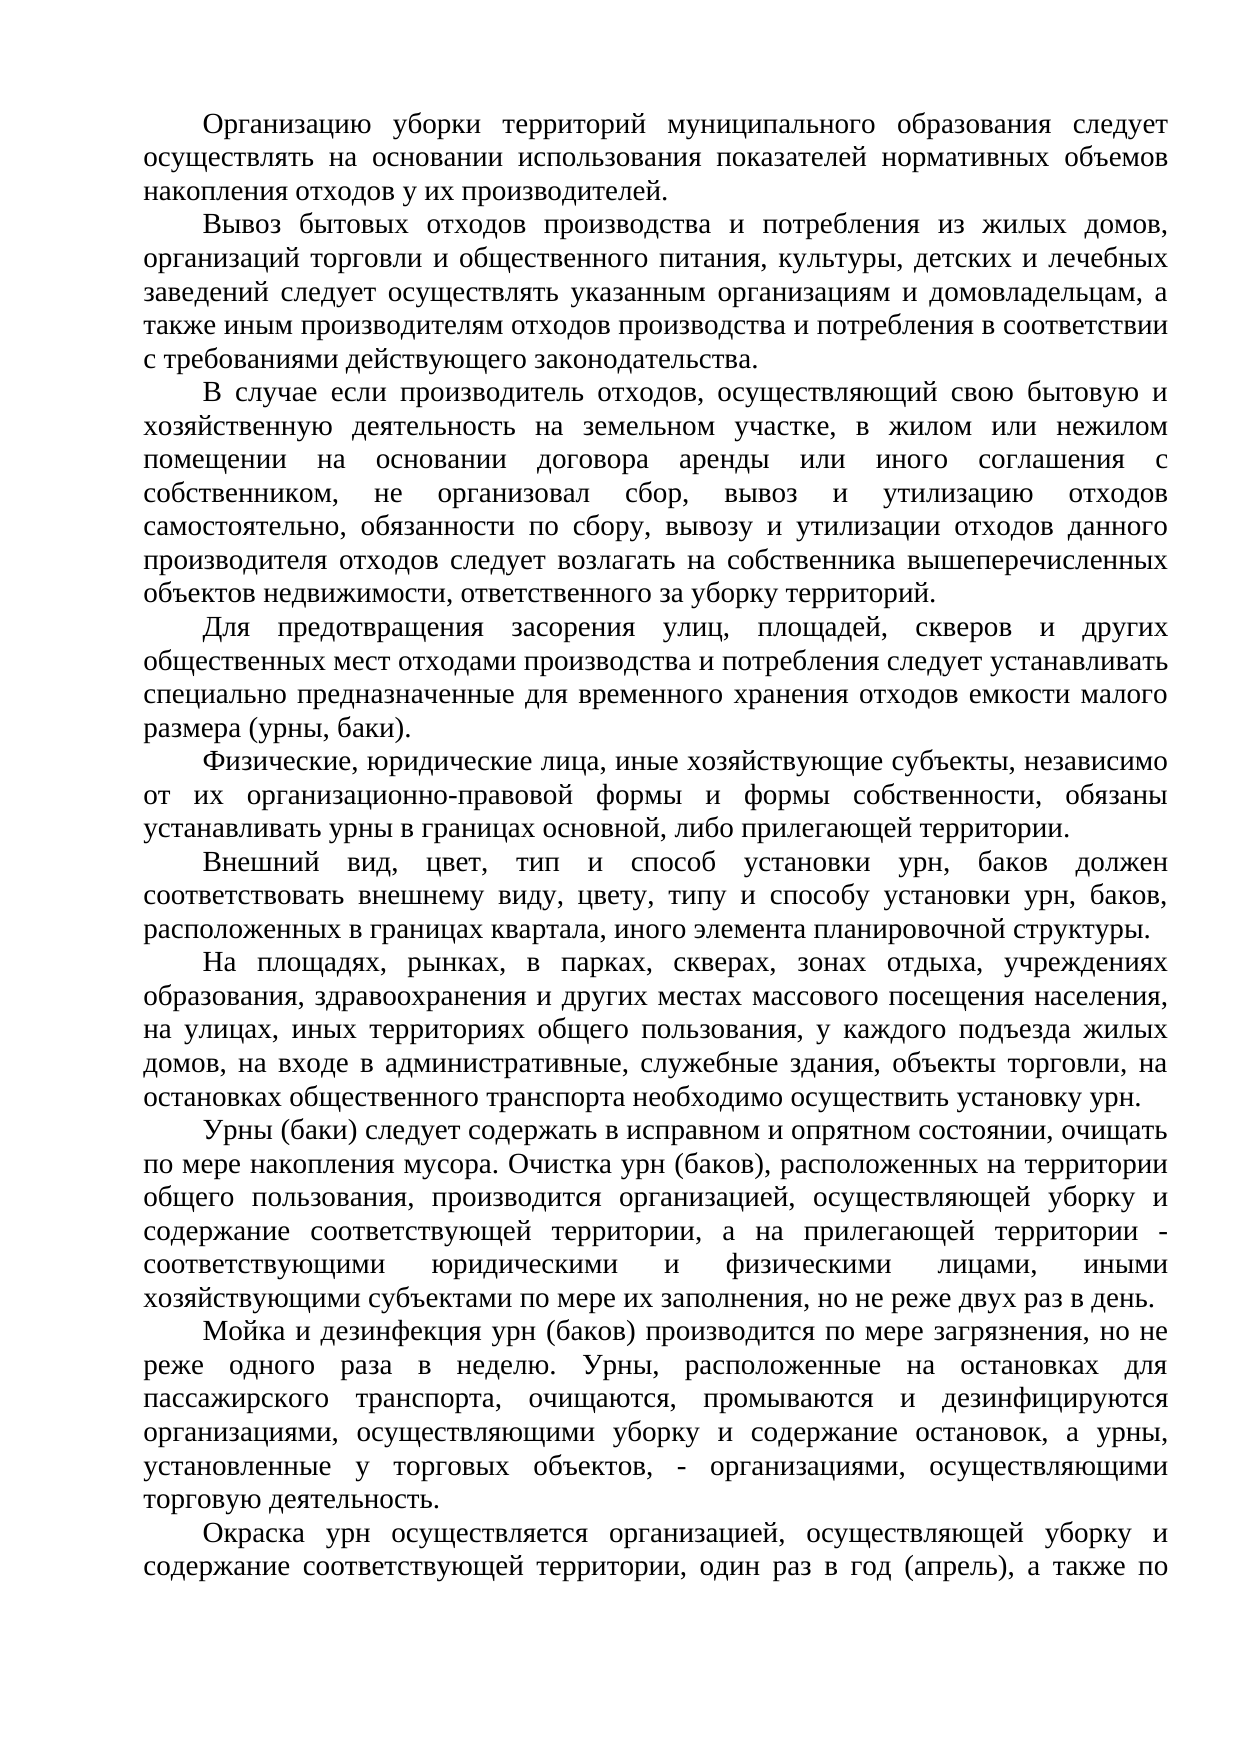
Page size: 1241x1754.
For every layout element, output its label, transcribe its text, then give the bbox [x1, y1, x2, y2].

text В случае если производитель отходов, осуществляющий свою бытовую и хозяйственную деятельность на земельном участке, в жилом или нежилом помещении на основании договора аренды или иного соглашения с собственником, не организовал сбор, вывоз и утилизацию отходов самостоятельно, обязанности по сбору, вывозу и утилизации отходов данного производителя отходов следует возлагать на собственника вышеперечисленных объектов недвижимости, ответственного за уборку территорий. [143, 374, 1169, 609]
text Для предотвращения засорения улиц, площадей, скверов и других общественных мест отходами производства и потребления следует устанавливать специально предназначенные для временного хранения отходов емкости малого размера (урны, баки). [143, 609, 1169, 743]
text Мойка и дезинфекция урн (баков) производится по мере загрязнения, но не реже одного раза в неделю. Урны, расположенные на остановках для пассажирского транспорта, очищаются, промываются и дезинфицируются организациями, осуществляющими уборку и содержание остановок, а урны, установленные у торговых объектов, - организациями, осуществляющими торговую деятельность. [143, 1313, 1169, 1515]
text Физические, юридические лица, иные хозяйствующие субъекты, независимо от их организационно-правовой формы и формы собственности, обязаны устанавливать урны в границах основной, либо прилегающей территории. [143, 743, 1169, 844]
text Организацию уборки территорий муниципального образования следует осуществлять на основании использования показателей нормативных объемов накопления отходов у их производителей. [143, 106, 1169, 207]
text На площадях, рынках, в парках, скверах, зонах отдыха, учреждениях образования, здравоохранения и других местах массового посещения населения, на улицах, иных территориях общего пользования, у каждого подъезда жилых домов, на входе в административные, служебные здания, объекты торговли, на остановках общественного транспорта необходимо осуществить установку урн. [143, 944, 1169, 1112]
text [143, 1515, 1169, 1582]
text Урны (баки) следует содержать в исправном и опрятном состоянии, очищать по мере накопления мусора. Очистка урн (баков), расположенных на территории общего пользования, производится организацией, осуществляющей уборку и содержание соответствующей территории, а на прилегающей территории - соответствующими юридическими и физическими лицами, иными хозяйствующими субъектами по мере их заполнения, но не реже двух раз в день. [143, 1112, 1169, 1313]
text Внешний вид, цвет, тип и способ установки урн, баков должен соответствовать внешнему виду, цвету, типу и способу установки урн, баков, расположенных в границах квартала, иного элемента планировочной структуры. [143, 844, 1169, 944]
text Вывоз бытовых отходов производства и потребления из жилых домов, организаций торговли и общественного питания, культуры, детских и лечебных заведений следует осуществлять указанным организациям и домовладельцам, а также иным производителям отходов производства и потребления в соответствии с требованиями действующего законодательства. [143, 207, 1169, 374]
